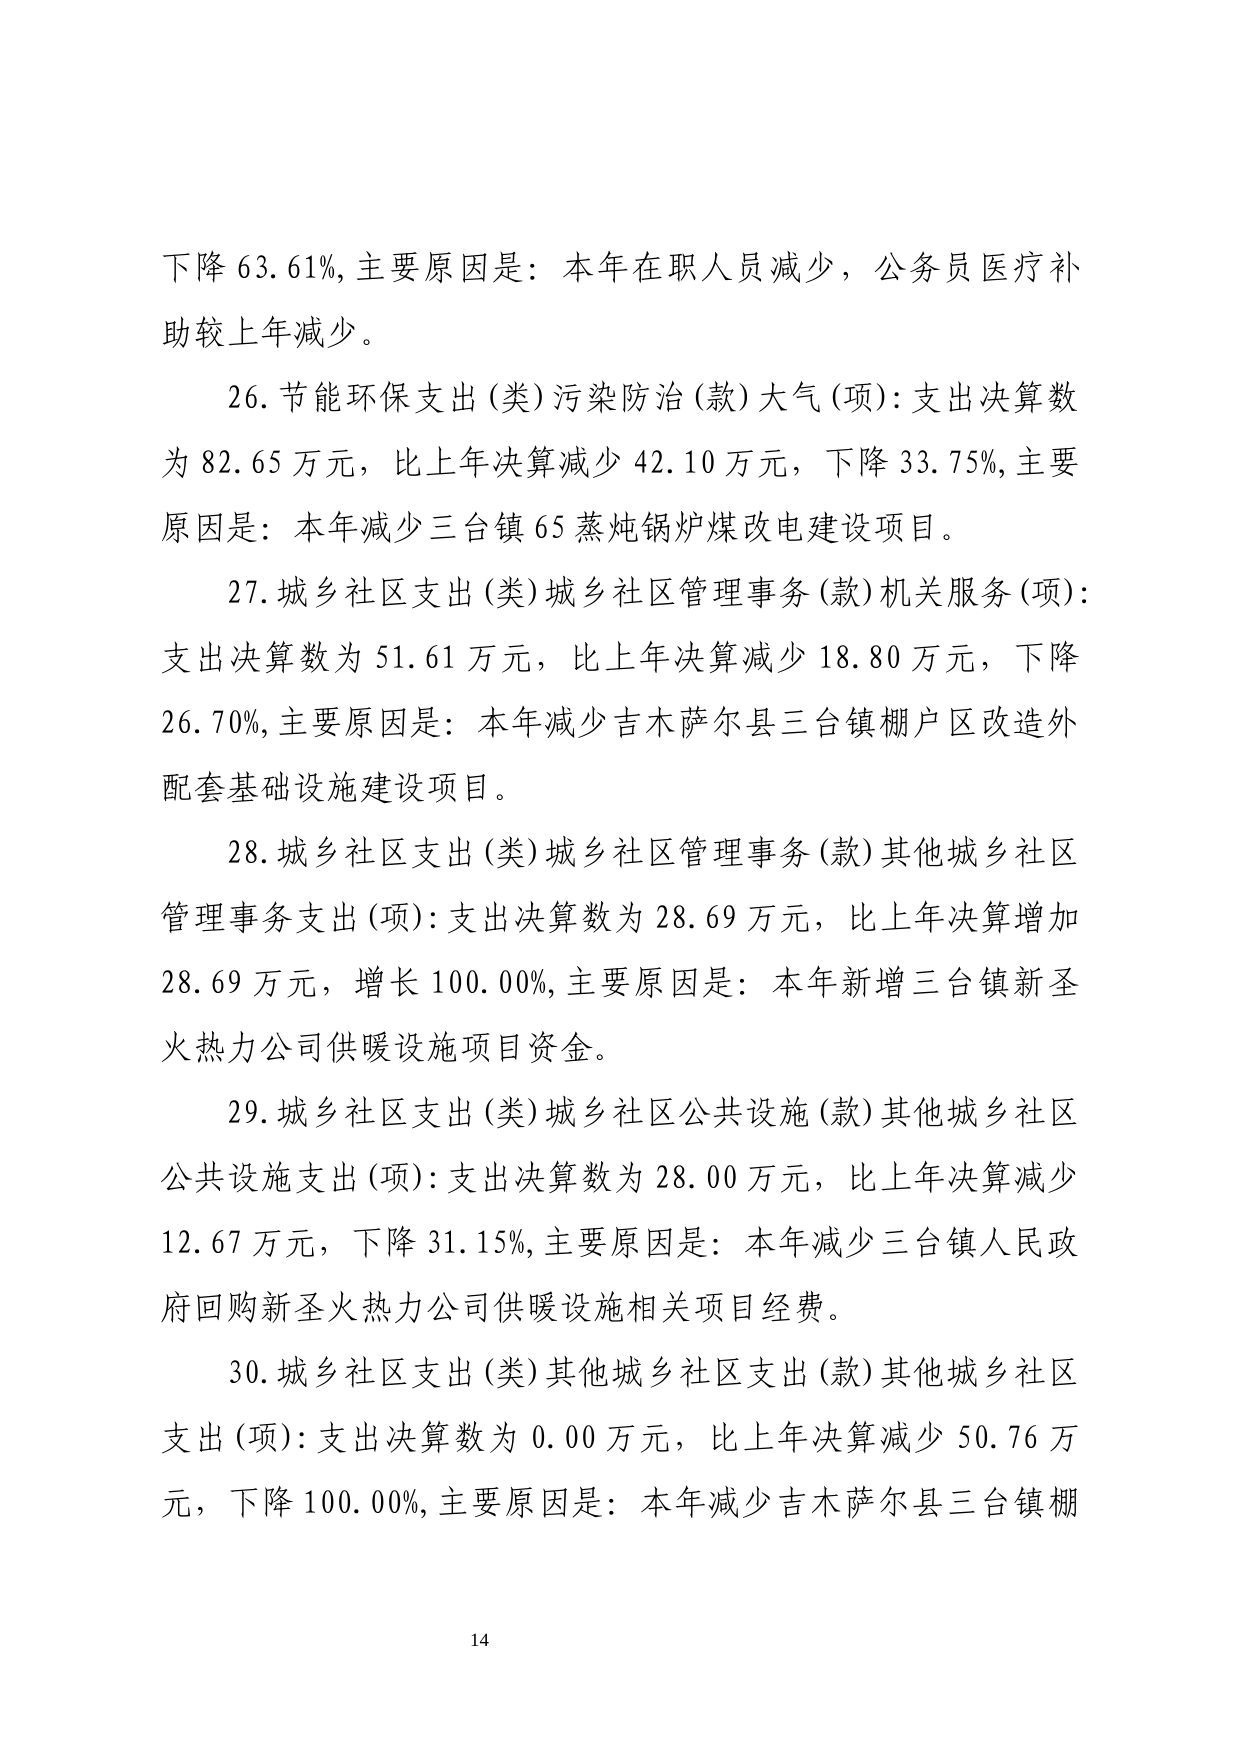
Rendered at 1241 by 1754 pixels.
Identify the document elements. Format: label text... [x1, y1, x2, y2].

text 26.节能环保支出(类)污染防治(款)大气(项):支出决算数为82.65万元，比上年决算减少42.10万元，下降33.75%,主要原因是：本年减少三台镇65蒸炖锅炉煤改电建设项目。 [159, 363, 1081, 558]
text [159, 1338, 1081, 1533]
text 29.城乡社区支出(类)城乡社区公共设施(款)其他城乡社区公共设施支出(项):支出决算数为28.00万元，比上年决算减少12.67万元，下降31.15%,主要原因是：本年减少三台镇人民政府回购新圣火热力公司供暖设施相关项目经费。 [159, 1078, 1081, 1338]
text 27.城乡社区支出(类)城乡社区管理事务(款)机关服务(项):支出决算数为51.61万元，比上年决算减少18.80万元，下降26.70%,主要原因是：本年减少吉木萨尔县三台镇棚户区改造外配套基础设施建设项目。 [159, 558, 1081, 818]
text 28.城乡社区支出(类)城乡社区管理事务(款)其他城乡社区管理事务支出(项):支出决算数为28.69万元，比上年决算增加28.69万元，增长100.00%,主要原因是：本年新增三台镇新圣火热力公司供暖设施项目资金。 [159, 818, 1081, 1078]
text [159, 233, 1081, 363]
